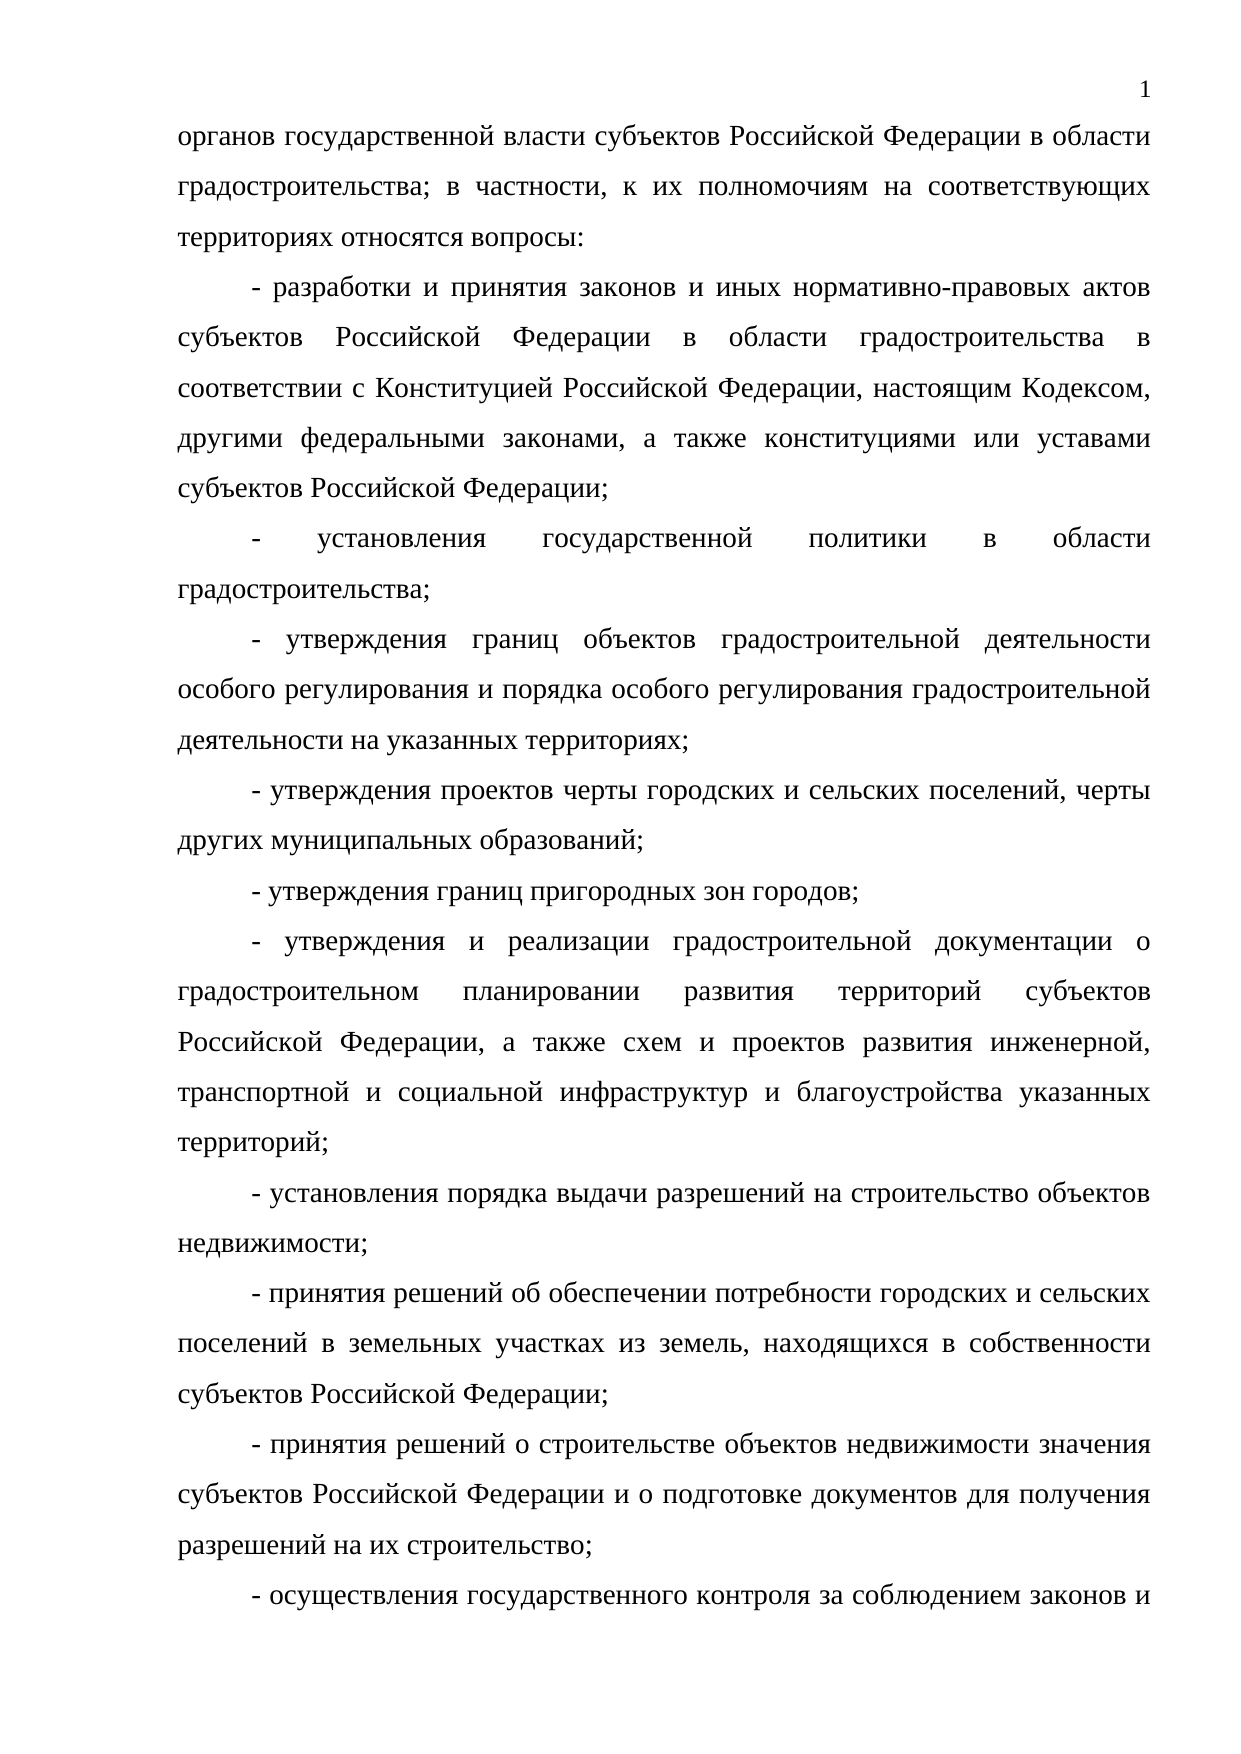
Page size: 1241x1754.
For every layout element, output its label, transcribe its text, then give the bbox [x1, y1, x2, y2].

text - утверждения границ объектов градостроительной деятельности особого регулирования и порядка особого регулирования градостроительной деятельности на указанных территориях; [177, 621, 1152, 755]
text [177, 1577, 1152, 1611]
text - разработки и принятия законов и иных нормативно-правовых актов субъектов Российской Федерации в области градостроительства в соответствии с Конституцией Российской Федерации, настоящим Кодексом, другими федеральными законами, а также конституциями или уставами субъектов Российской Федерации; [177, 269, 1152, 504]
text - установления государственной политики в области градостроительства; [177, 521, 1152, 604]
text - принятия решений об обеспечении потребности городских и сельских поселений в земельных участках из земель, находящихся в собственности субъектов Российской Федерации; [177, 1275, 1152, 1409]
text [177, 118, 1152, 252]
text - принятия решений о строительстве объектов недвижимости значения субъектов Российской Федерации и о подготовке документов для получения разрешений на их строительство; [177, 1426, 1152, 1560]
text - утверждения и реализации градостроительной документации о градостроительном планировании развития территорий субъектов Российской Федерации, а также схем и проектов развития инженерной, транспортной и социальной инфраструктур и благоустройства указанных территорий; [177, 923, 1152, 1158]
text - утверждения проектов черты городских и сельских поселений, черты других муниципальных образований; [177, 772, 1152, 856]
text - утверждения границ пригородных зон городов; [177, 873, 1152, 906]
text - установления порядка выдачи разрешений на строительство объектов недвижимости; [177, 1175, 1152, 1258]
